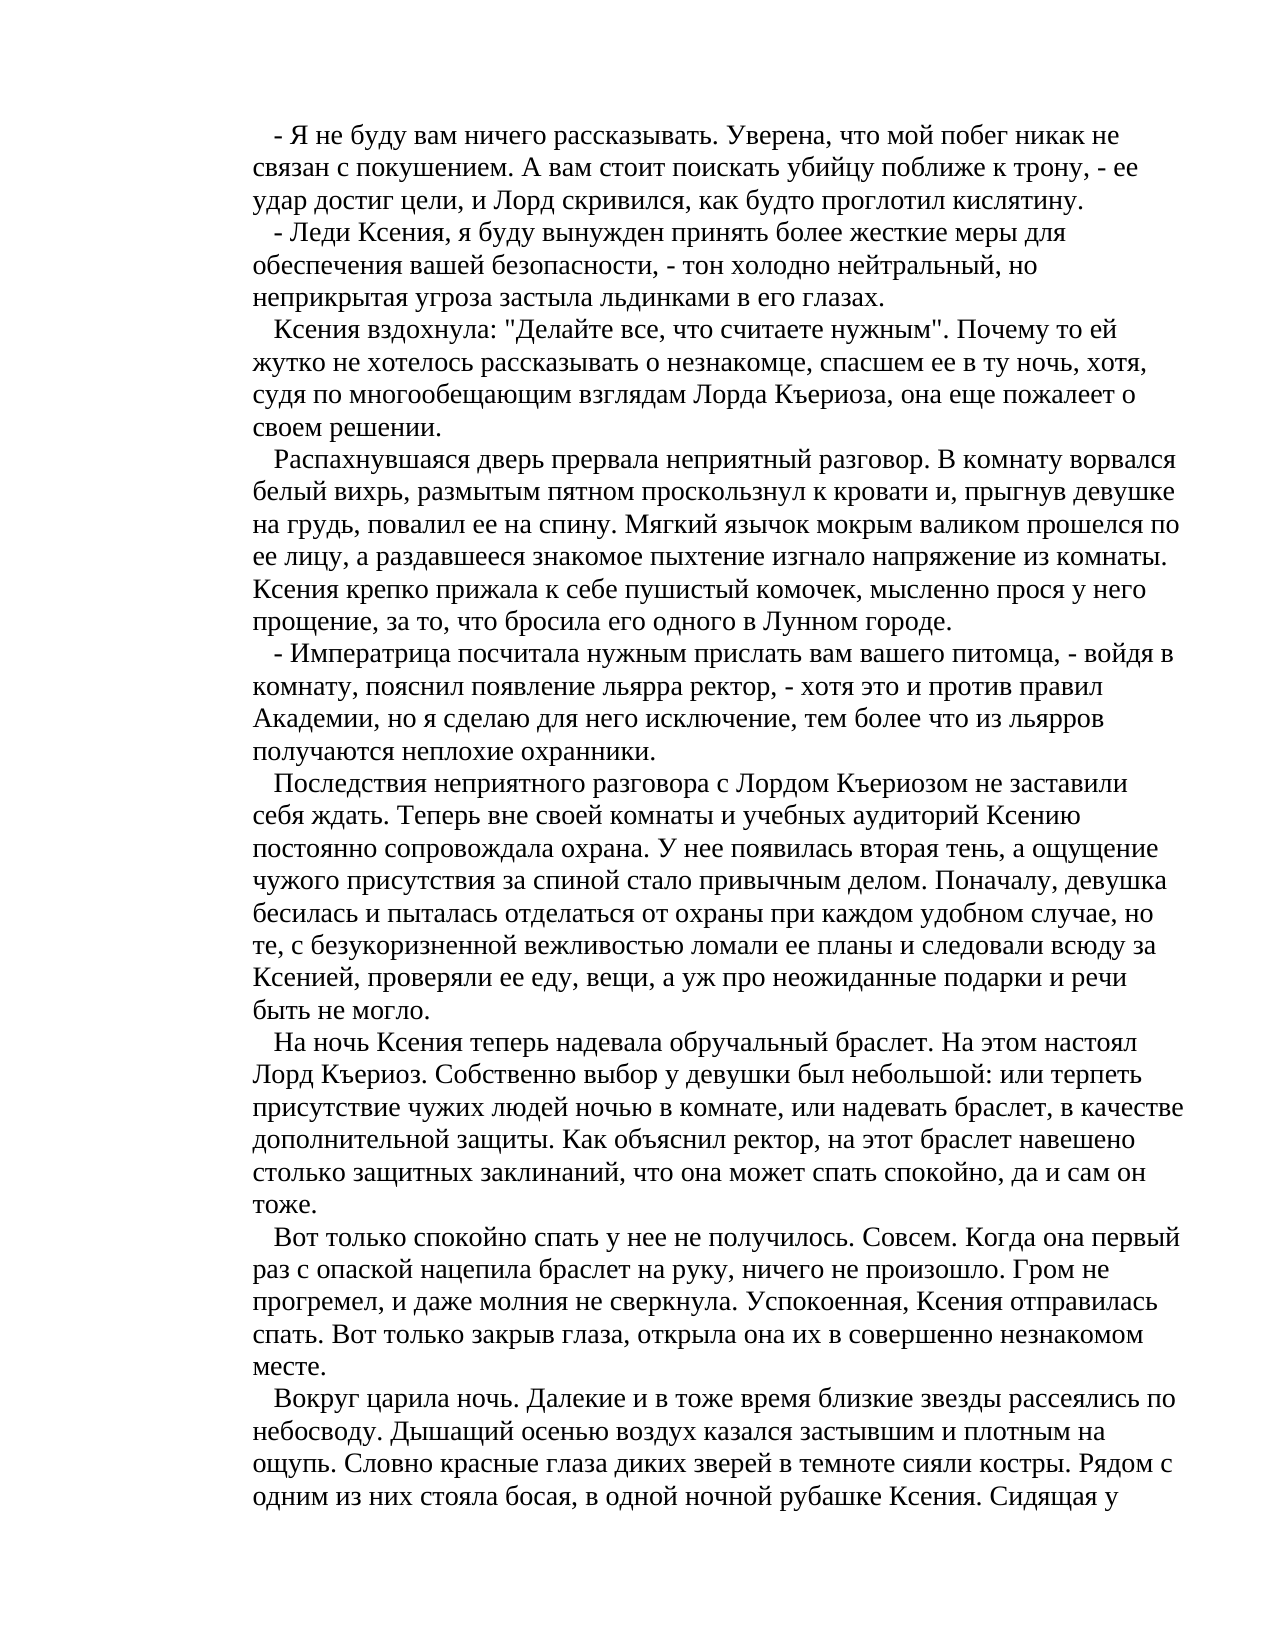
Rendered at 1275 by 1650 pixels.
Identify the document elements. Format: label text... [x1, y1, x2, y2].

text - Императрица посчитала нужным прислать вам вашего питомца, - войдя в комнату, пояснил появление льярра ректор, - хотя это и против правил Академии, но я сделаю для него исключение, тем более что из льярров получаются неплохие охранники. [252, 636, 1186, 766]
text Последствия неприятного разговора с Лордом Къериозом не заставили себя ждать. Теперь вне своей комнаты и учебных аудиторий Ксению постоянно сопровождала охрана. У нее появилась вторая тень, а ощущение чужого присутствия за спиной стало привычным делом. Поначалу, девушка бесилась и пыталась отделаться от охраны при каждом удобном случае, но те, с безукоризненной вежливостью ломали ее планы и следовали всюду за Ксенией, проверяли ее еду, вещи, а уж про неожиданные подарки и речи быть не могло. [252, 766, 1186, 1025]
text - Леди Ксения, я буду вынужден принять более жесткие меры для обеспечения вашей безопасности, - тон холодно нейтральный, но неприкрытая угроза застыла льдинками в его глазах. [252, 215, 1186, 312]
text Распахнувшаяся дверь прервала неприятный разговор. В комнату ворвался белый вихрь, размытым пятном проскользнул к кровати и, прыгнув девушке на грудь, повалил ее на спину. Мягкий язычок мокрым валиком прошелся по ее лицу, а раздавшееся знакомое пыхтение изгнало напряжение из комнаты. Ксения крепко прижала к себе пушистый комочек, мысленно прося у него прощение, за то, что бросила его одного в Лунном городе. [252, 442, 1186, 636]
text Ксения вздохнула: "Делайте все, что считаете нужным". Почему то ей жутко не хотелось рассказывать о незнакомце, спасшем ее в ту ночь, хотя, судя по многообещающим взглядам Лорда Къериоза, она еще пожалеет о своем решении. [252, 312, 1186, 442]
text На ночь Ксения теперь надевала обручальный браслет. На этом настоял Лорд Къериоз. Собственно выбор у девушки был небольшой: или терпеть присутствие чужих людей ночью в комнате, или надевать браслет, в качестве дополнительной защиты. Как объяснил ректор, на этот браслет навешено столько защитных заклинаний, что она может спать спокойно, да и сам он тоже. [252, 1025, 1186, 1219]
text - Я не буду вам ничего рассказывать. Уверена, что мой побег никак не связан с покушением. А вам стоит поискать убийцу поближе к трону, - ее удар достиг цели, и Лорд скривился, как будто проглотил кислятину. [252, 118, 1186, 215]
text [252, 1382, 1186, 1511]
text Вот только спокойно спать у нее не получилось. Совсем. Когда она первый раз с опаской нацепила браслет на руку, ничего не произошло. Гром не прогремел, и даже молния не сверкнула. Успокоенная, Ксения отправилась спать. Вот только закрыв глаза, открыла она их в совершенно незнакомом месте. [252, 1219, 1186, 1382]
